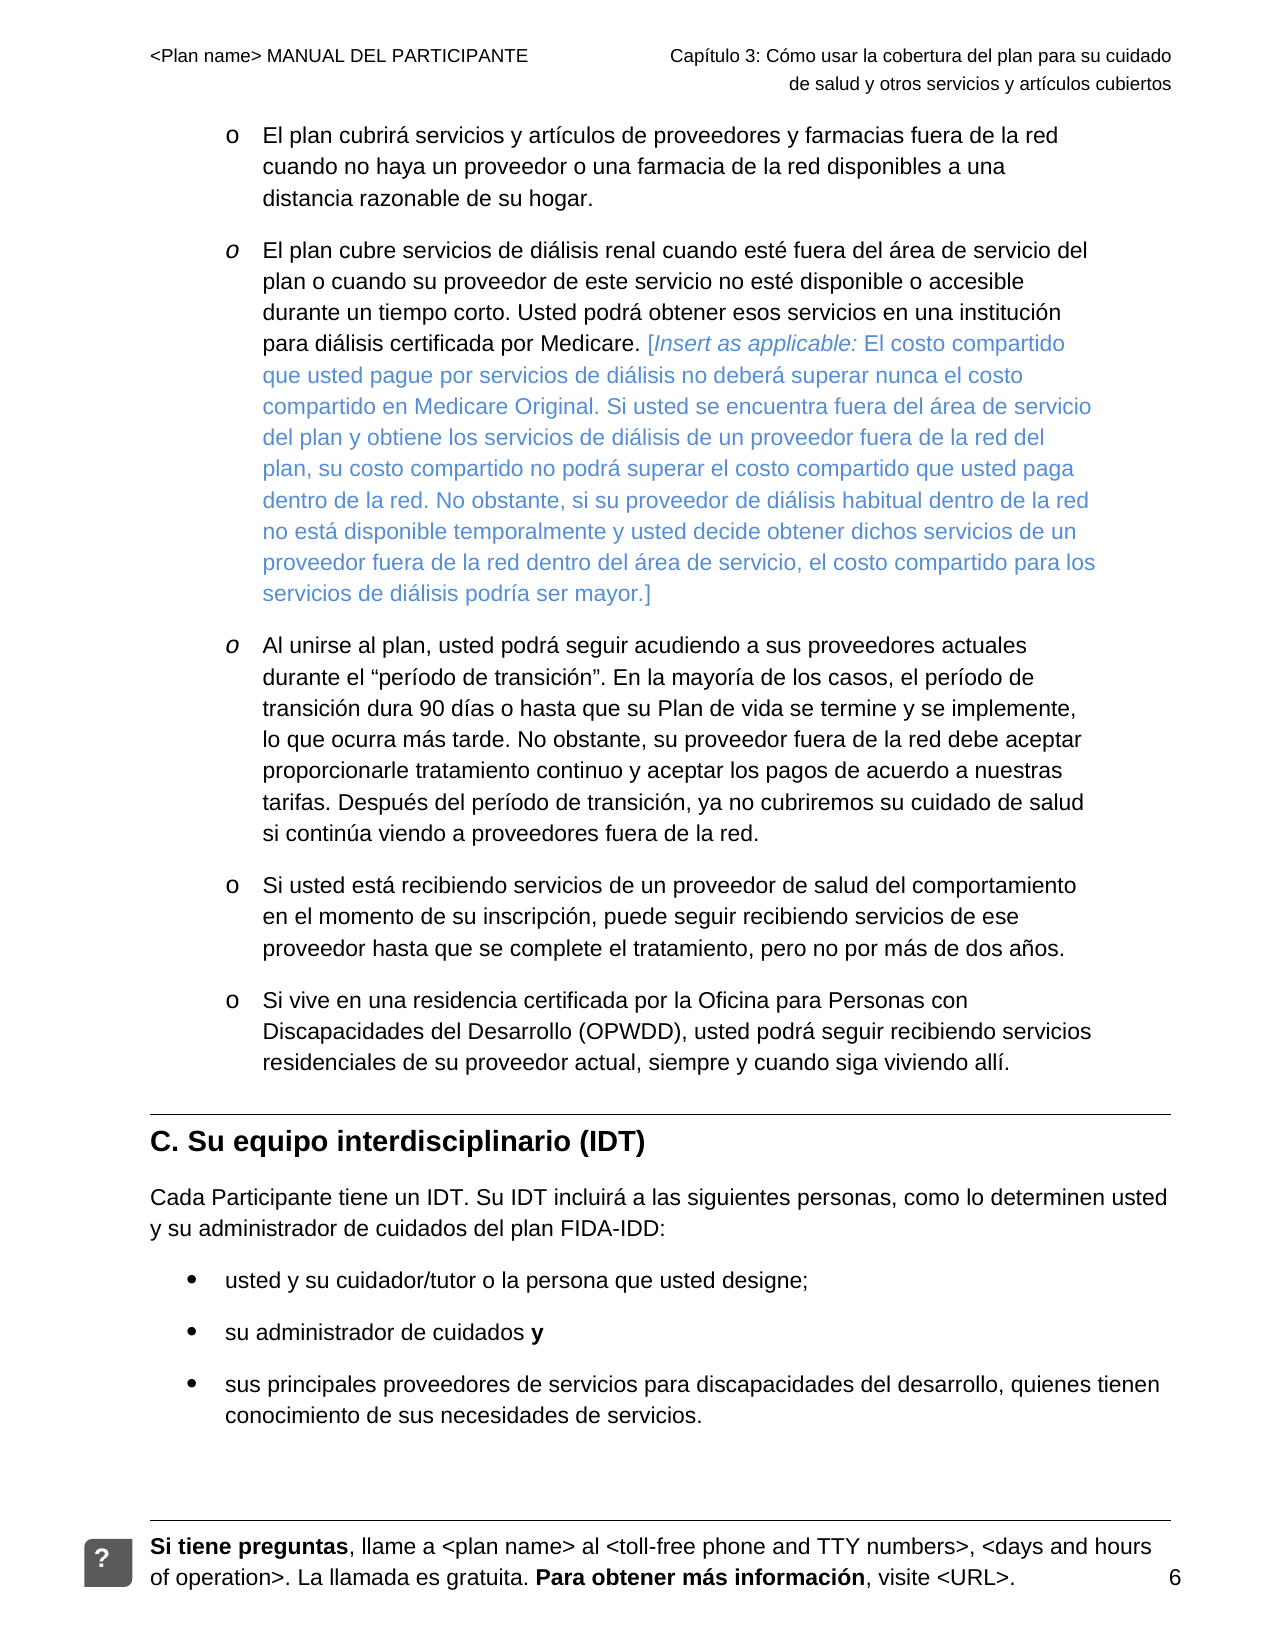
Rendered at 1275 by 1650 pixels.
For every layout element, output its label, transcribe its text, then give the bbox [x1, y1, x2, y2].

text Cada Participante tiene un IDT. Su IDT incluirá a las siguientes personas, como lo determinen usted y su administrador de cuidados del plan FIDA-IDD: [150, 1180, 1171, 1242]
text sus principales proveedores de servicios para discapacidades del desarrollo, quienes tienen conocimiento de sus necesidades de servicios. [187, 1367, 1171, 1430]
text su administrador de cuidados y [187, 1315, 1171, 1347]
list Si usted está recibiendo servicios de un proveedor de salud del comportamiento en el momento de su inscripción, puede seguir recibiendo servicios de ese proveedor hasta que se complete el tratamiento, pero no por más de dos años. [225, 868, 1096, 962]
list Si vive en una residencia certificada por la Oficina para Personas con Discapacidades del Desarrollo (OPWDD), usted podrá seguir recibiendo servicios residenciales de su proveedor actual, siempre y cuando siga viviendo allí. [225, 983, 1096, 1077]
subtitle Su equipo interdisciplinario (IDT) [150, 1115, 1171, 1159]
list Al unirse al plan, usted podrá seguir acudiendo a sus proveedores actuales durante el “período de transición”. En la mayoría de los casos, el período de transición dura 90 días o hasta que su Plan de vida se termine y se implemente, lo que ocurra más tarde. No obstante, su proveedor fuera de la red debe aceptar proporcionarle tratamiento continuo y aceptar los pagos de acuerdo a nuestras tarifas. Después del período de transición, ya no cubriremos su cuidado de salud si continúa viendo a proveedores fuera de la red. [225, 629, 1096, 848]
list El plan cubre servicios de diálisis renal cuando esté fuera del área de servicio del plan o cuando su proveedor de este servicio no esté disponible o accesible durante un tiempo corto. Usted podrá obtener esos servicios en una institución para diálisis certificada por Medicare. [Insert as applicable: El costo compartido que usted pague por servicios de diálisis no deberá superar nunca el costo compartido en Medicare Original. Si usted se encuentra fuera del área de servicio del plan y obtiene los servicios de diálisis de un proveedor fuera de la red del plan, su costo compartido no podrá superar el costo compartido que usted paga dentro de la red. No obstante, si su proveedor de diálisis habitual dentro de la red no está disponible temporalmente y usted decide obtener dichos servicios de un proveedor fuera de la red dentro del área de servicio, el costo compartido para los servicios de diálisis podría ser mayor.] [225, 233, 1096, 608]
list El plan cubrirá servicios y artículos de proveedores y farmacias fuera de la red cuando no haya un proveedor o una farmacia de la red disponibles a una distancia razonable de su hogar. [225, 118, 1096, 212]
text usted y su cuidador/tutor o la persona que usted designe; [187, 1263, 1171, 1294]
